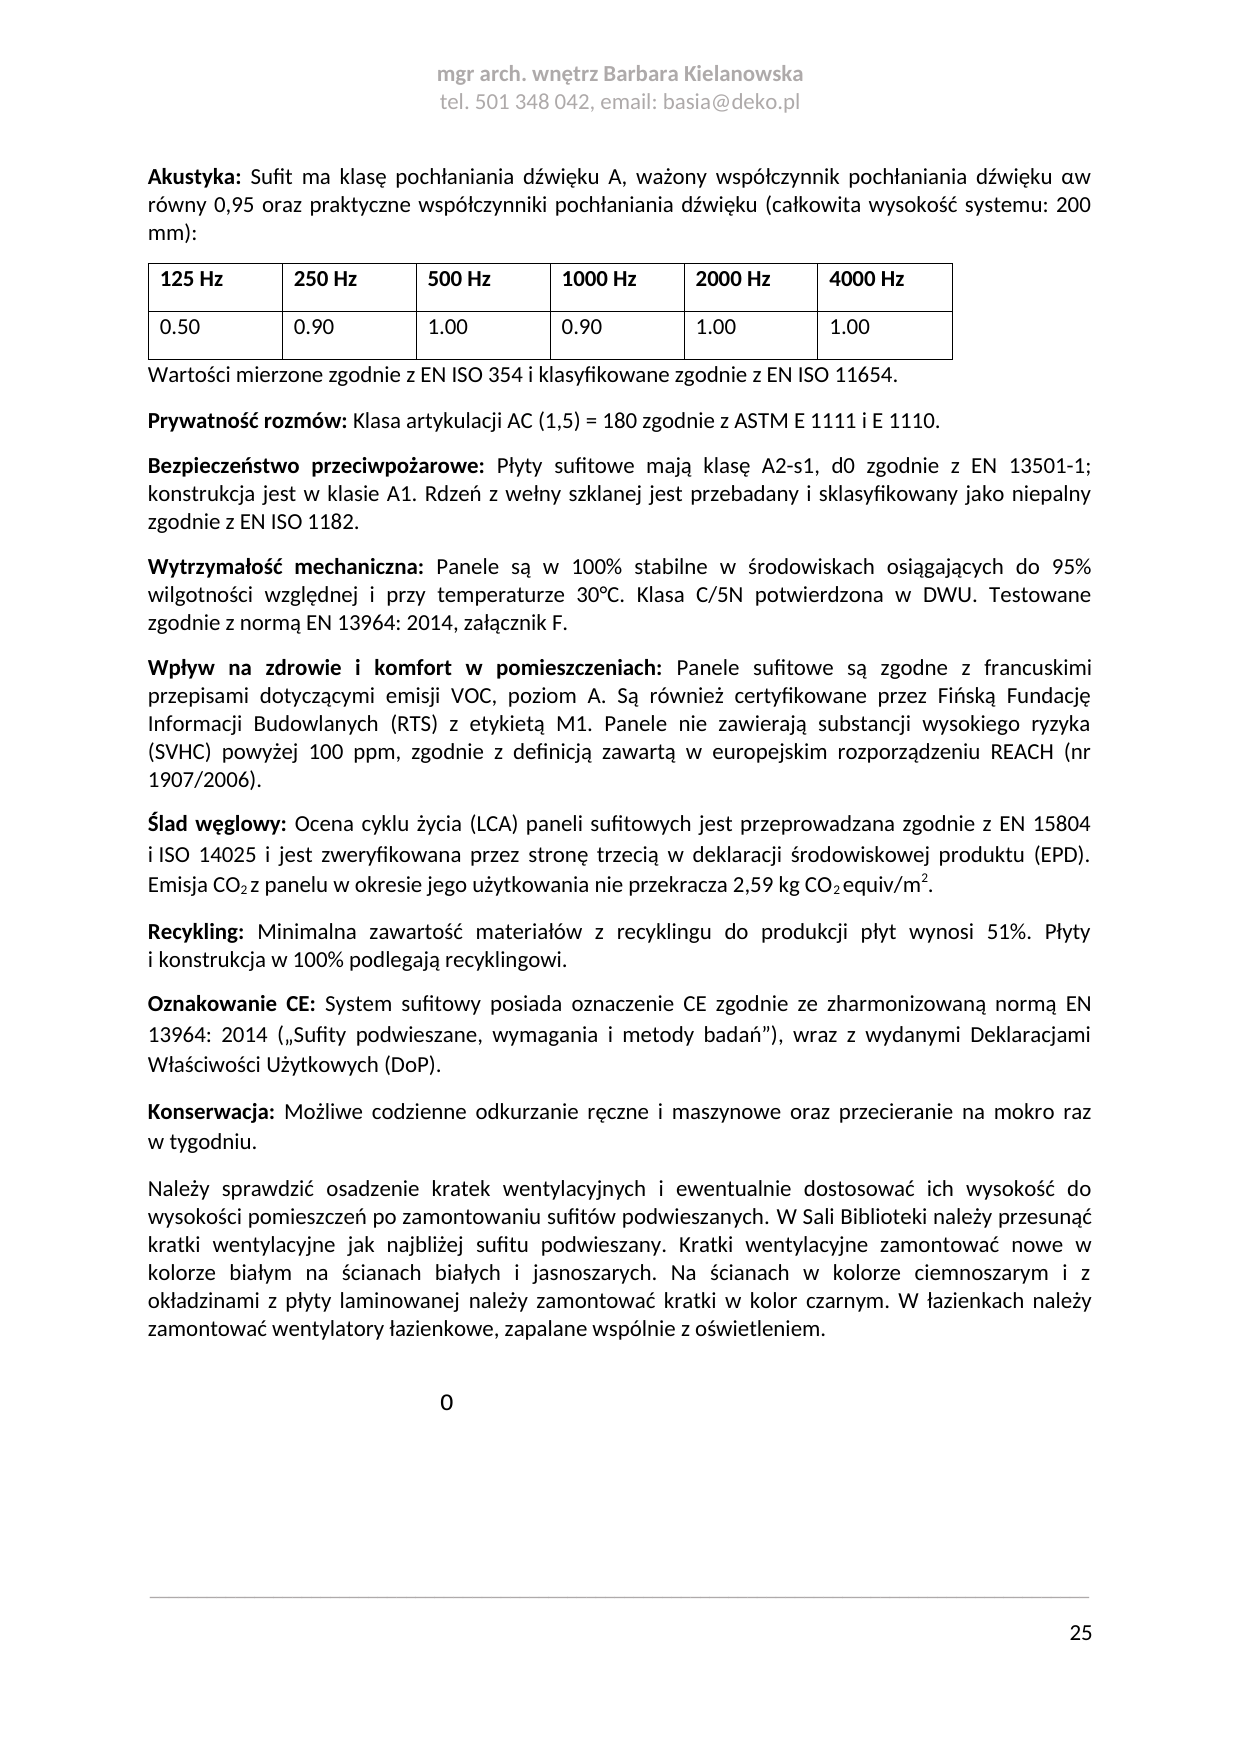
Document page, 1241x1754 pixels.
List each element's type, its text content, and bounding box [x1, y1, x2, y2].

table_cell 0.50 [149, 312, 282, 359]
text Recykling: Minimalna zawartość materiałów z recyklingu do produkcji płyt wynosi 51%. Płyty i konstrukcja w 100% podlegają recyklingowi. [148, 917, 1092, 973]
text Należy sprawdzić osadzenie kratek wentylacyjnych i ewentualnie dostosować ich wysokość do wysokości pomieszczeń po zamontowaniu sufitów podwieszanych. W Sali Biblioteki należy przesunąć kratki wentylacyjne jak najbliżej sufitu podwieszany. Kratki wentylacyjne zamontować nowe w kolorze białym na ścianach białych i jasnoszarych. Na ścianach w kolorze ciemnoszarym i z okładzinami z płyty laminowanej należy zamontować kratki w kolor czarnym. W łazienkach należy zamontować wentylatory łazienkowe, zapalane wspólnie z oświetleniem. [148, 1174, 1092, 1342]
table_cell 1.00 [685, 312, 817, 359]
text Oznakowanie CE: System sufitowy posiada oznaczenie CE zgodnie ze zharmonizowaną normą EN 13964: 2014 („Sufity podwieszane, wymagania i metody badań”), wraz z wydanymi Deklaracjami Właściwości Użytkowych (DoP). [148, 989, 1092, 1078]
text Wytrzymałość mechaniczna: Panele są w 100% stabilne w środowiskach osiągających do 95% wilgotności względnej i przy temperaturze 30°C. Klasa C/5N potwierdzona w DWU. Testowane zgodnie z normą EN 13964: 2014, załącznik F. [148, 552, 1092, 636]
table_header 1000 Hz [551, 264, 684, 311]
table_cell 1.00 [818, 312, 952, 359]
text Prywatność rozmów: Klasa artykulacji AC (1,5) = 180 zgodnie z ASTM E 1111 i E 1110. [148, 407, 1092, 435]
text Wpływ na zdrowie i komfort w pomieszczeniach: Panele sufitowe są zgodne z francuskimi przepisami dotyczącymi emisji VOC, poziom A. Są również certyfikowane przez Fińską Fundację Informacji Budowlanych (RTS) z etykietą M1. Panele nie zawierają substancji wysokiego ryzyka (SVHC) powyżej 100 ppm, zgodnie z definicją zawartą w europejskim rozporządzeniu REACH (nr 1907/2006). [148, 653, 1092, 793]
table_cell 1.00 [417, 312, 550, 359]
table_header 250 Hz [283, 264, 416, 311]
table_cell 0.90 [283, 312, 416, 359]
text Wartości mierzone zgodnie z EN ISO 354 i klasyfikowane zgodnie z EN ISO 11654. [148, 360, 1092, 388]
text Bezpieczeństwo przeciwpożarowe: Płyty sufitowe mają klasę A2-s1, d0 zgodnie z EN 13501-1; konstrukcja jest w klasie A1. Rdzeń z wełny szklanej jest przebadany i sklasyfikowany jako niepalny zgodnie z EN ISO 1182. [148, 451, 1092, 535]
table_header 4000 Hz [818, 264, 952, 311]
table_header 2000 Hz [685, 264, 817, 311]
text Konserwacja: Możliwe codzienne odkurzanie ręczne i maszynowe oraz przecieranie na mokro raz w tygodniu. [148, 1097, 1092, 1155]
table_header 125 Hz [149, 264, 282, 311]
text Ślad węglowy: Ocena cyklu życia (LCA) paneli sufitowych jest przeprowadzana zgodnie z EN 15804 i ISO 14025 i jest zweryfikowana przez stronę trzecią w deklaracji środowiskowej produktu (EPD). Emisja CO2 z panelu w okresie jego użytkowania nie przekracza 2,59 kg CO2 equiv/m2. [148, 809, 1092, 898]
table_header 500 Hz [417, 264, 550, 311]
text Akustyka: Sufit ma klasę pochłaniania dźwięku A, ważony współczynnik pochłaniania dźwięku αw równy 0,95 oraz praktyczne współczynniki pochłaniania dźwięku (całkowita wysokość systemu: 200 mm): [148, 162, 1092, 246]
table_cell 0.90 [551, 312, 684, 359]
